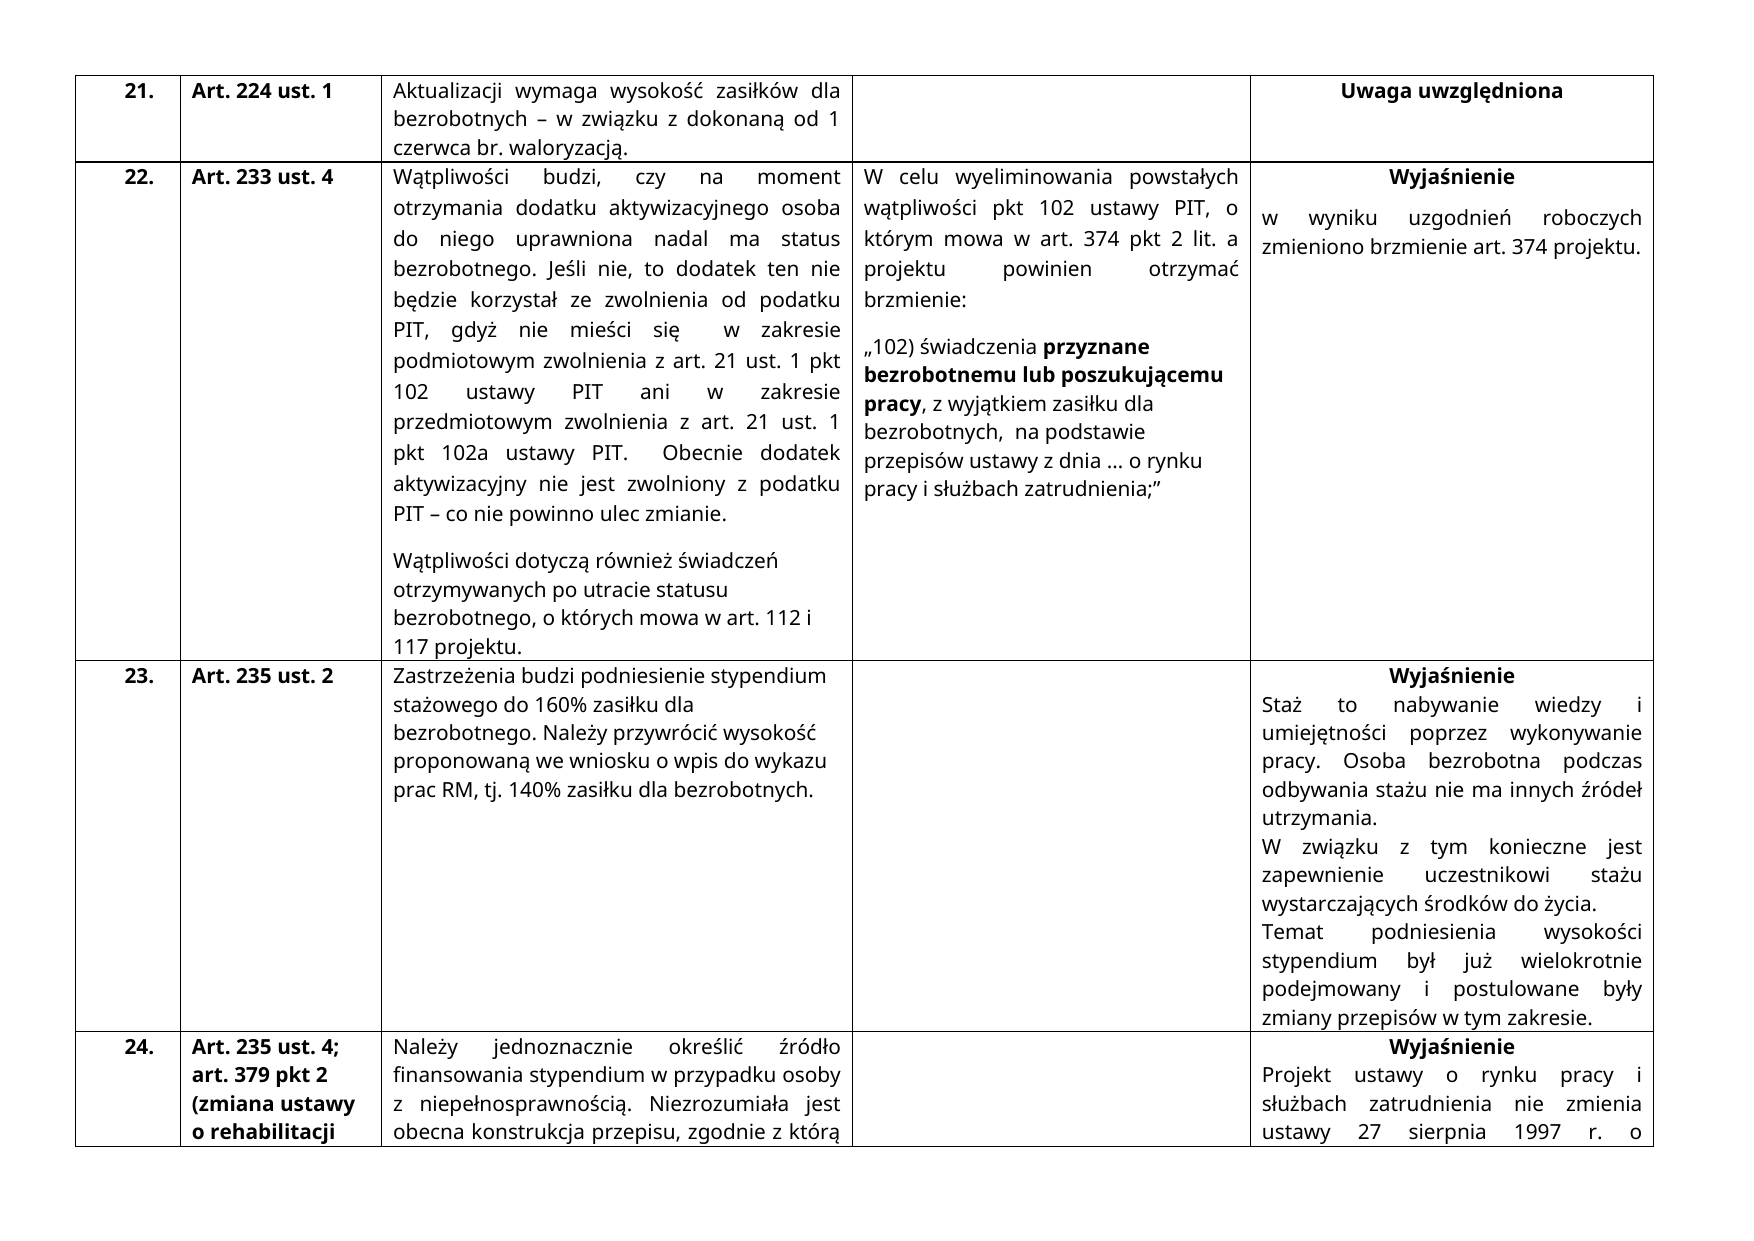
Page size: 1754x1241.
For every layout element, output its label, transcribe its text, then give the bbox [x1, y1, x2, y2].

table_cell [76, 661, 180, 1031]
table_cell [853, 661, 1250, 1031]
table_cell Art. 224 ust. 1 [181, 76, 381, 161]
table_cell Aktualizacji wymaga wysokość zasiłków dla bezrobotnych – w związku z dokonaną od 1 czerwca br. waloryzacją. [382, 76, 852, 161]
table_cell [76, 163, 180, 660]
table_cell [76, 1032, 180, 1146]
table_cell [853, 76, 1250, 161]
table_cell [181, 1032, 381, 1146]
table_cell Wyjaśnienie w wyniku uzgodnień roboczych zmieniono brzmienie art. 374 projektu. [1251, 163, 1653, 660]
table_cell Uwaga uwzględniona [1251, 76, 1653, 161]
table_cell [382, 1032, 852, 1146]
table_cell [1251, 1032, 1653, 1146]
table_cell Wyjaśnienie Staż to nabywanie wiedzy i umiejętności poprzez wykonywanie pracy. Osoba bezrobotna podczas odbywania stażu nie ma innych źródeł utrzymania. W związku z tym konieczne jest zapewnienie uczestnikowi stażu wystarczających środków do życia. Temat podniesienia wysokości stypendium był już wielokrotnie podejmowany i postulowane były zmiany przepisów w tym zakresie. [1251, 661, 1653, 1031]
table_cell [853, 1032, 1250, 1146]
table_cell Wątpliwości budzi, czy na moment otrzymania dodatku aktywizacyjnego osoba do niego uprawniona nadal ma status bezrobotnego. Jeśli nie, to dodatek ten nie będzie korzystał ze zwolnienia od podatku PIT, gdyż nie mieści się w zakresie podmiotowym zwolnienia z art. 21 ust. 1 pkt 102 ustawy PIT ani w zakresie przedmiotowym zwolnienia z art. 21 ust. 1 pkt 102a ustawy PIT. Obecnie dodatek aktywizacyjny nie jest zwolniony z podatku PIT – co nie powinno ulec zmianie. Wątpliwości dotyczą również świadczeń otrzymywanych po utracie statusu bezrobotnego, o których mowa w art. 112 i 117 projektu. [382, 163, 852, 660]
table_cell W celu wyeliminowania powstałych wątpliwości pkt 102 ustawy PIT, o którym mowa w art. 374 pkt 2 lit. a projektu powinien otrzymać brzmienie: „102) świadczenia przyznane bezrobotnemu lub poszukującemu pracy, z wyjątkiem zasiłku dla bezrobotnych, na podstawie przepisów ustawy z dnia … o rynku pracy i służbach zatrudnienia;” [853, 163, 1250, 660]
table_cell Art. 235 ust. 2 [181, 661, 381, 1031]
table_cell Zastrzeżenia budzi podniesienie stypendium stażowego do 160% zasiłku dla bezrobotnego. Należy przywrócić wysokość proponowaną we wniosku o wpis do wykazu prac RM, tj. 140% zasiłku dla bezrobotnych. [382, 661, 852, 1031]
table_cell [76, 76, 180, 161]
table_cell Art. 233 ust. 4 [181, 163, 381, 660]
